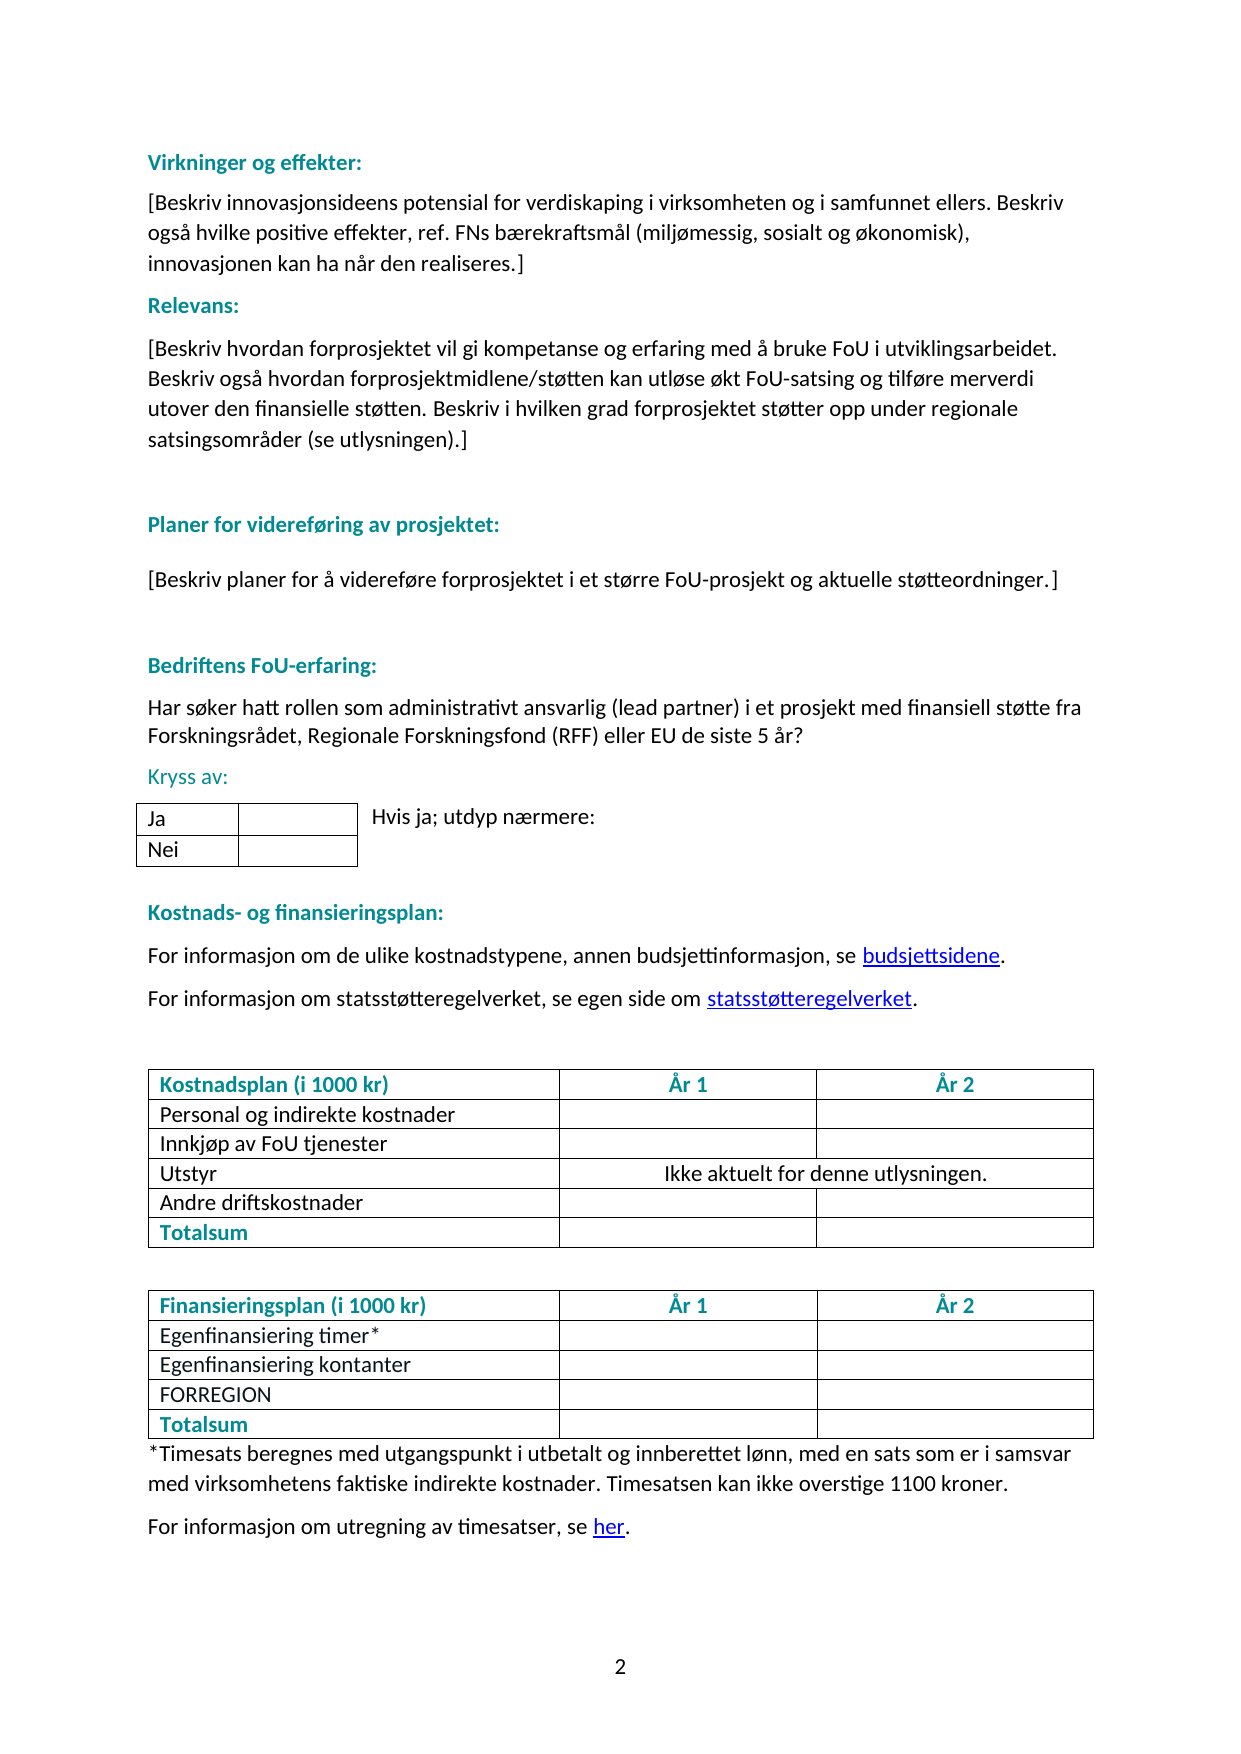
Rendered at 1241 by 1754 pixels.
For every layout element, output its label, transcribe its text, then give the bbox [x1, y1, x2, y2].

table_cell Andre driftskostnader [149, 1189, 559, 1217]
table_header Kostnadsplan (i 1000 kr) [149, 1070, 559, 1099]
text Har søker hatt rollen som administrativt ansvarlig (lead partner) i et prosjekt med finansiell støtte fra Forskningsrådet, Regionale Forskningsfond (RFF) eller EU de siste 5 år? [148, 693, 1092, 749]
table_cell Ikke aktuelt for denne utlysningen. [560, 1159, 1093, 1187]
table_header Finansieringsplan (i 1000 kr) [149, 1291, 559, 1320]
table_cell [818, 1351, 1093, 1379]
text Kryss av: [148, 762, 1092, 790]
table_cell [560, 1380, 817, 1409]
text *Timesats beregnes med utgangspunkt i utbetalt og innberettet lønn, med en sats som er i samsvar med virksomhetens faktiske indirekte kostnader. Timesatsen kan ikke overstige 1100 kroner. [148, 1439, 1092, 1497]
text [Beskriv hvordan forprosjektet vil gi kompetanse og erfaring med å bruke FoU i utviklingsarbeidet. Beskriv også hvordan forprosjektmidlene/støtten kan utløse økt FoU-satsing og tilføre merverdi utover den finansielle støtten. Beskriv i hvilken grad forprosjektet støtter opp under regionale satsingsområder (se utlysningen).] [148, 334, 1092, 453]
text Hvis ja; utdyp nærmere: [148, 802, 1092, 831]
table_cell Personal og indirekte kostnader [149, 1100, 559, 1128]
table_header År 2 [817, 1070, 1093, 1099]
table_cell Egenfinansiering kontanter [149, 1351, 559, 1379]
table_header [239, 804, 357, 834]
table_cell [817, 1189, 1093, 1217]
table_cell [560, 1410, 817, 1438]
table_cell [239, 836, 357, 866]
text For informasjon om utregning av timesatser, se her. [148, 1512, 1092, 1540]
text Virkninger og effekter: [148, 148, 1092, 176]
table_cell [560, 1100, 816, 1128]
text For informasjon om statsstøtteregelverket, se egen side om statsstøtteregelverket. [148, 984, 1092, 1012]
table_cell Totalsum [149, 1218, 559, 1247]
table_cell [818, 1380, 1093, 1409]
table_cell Innkjøp av FoU tjenester [149, 1129, 559, 1158]
table_cell FORREGION [149, 1380, 559, 1409]
text For informasjon om de ulike kostnadstypene, annen budsjettinformasjon, se budsjettsidene. [148, 941, 1092, 969]
table_header Ja [137, 804, 238, 834]
table_cell [560, 1129, 816, 1158]
text Kostnads- og finansieringsplan: [148, 898, 1092, 926]
table_cell [818, 1321, 1093, 1349]
table_cell [560, 1189, 816, 1217]
table_header År 2 [818, 1291, 1093, 1320]
table_header År 1 [560, 1070, 816, 1099]
table_cell Utstyr [149, 1159, 559, 1187]
table_header År 1 [560, 1291, 817, 1320]
table_cell [817, 1100, 1093, 1128]
text Planer for videreføring av prosjektet: [148, 510, 1092, 538]
table_cell [560, 1218, 816, 1247]
text [Beskriv innovasjonsideens potensial for verdiskaping i virksomheten og i samfunnet ellers. Beskriv også hvilke positive effekter, ref. FNs bærekraftsmål (miljømessig, sosialt og økonomisk), innovasjonen kan ha når den realiseres.] [148, 188, 1092, 277]
table_cell Nei [137, 836, 238, 866]
table_cell Egenfinansiering timer* [149, 1321, 559, 1349]
text [Beskriv planer for å videreføre forprosjektet i et større FoU-prosjekt og aktuelle støtteordninger.] [148, 565, 1092, 593]
table_cell [817, 1218, 1093, 1247]
table_cell [560, 1321, 817, 1349]
text Bedriftens FoU-erfaring: [148, 651, 1092, 679]
table_cell [560, 1351, 817, 1379]
text Relevans: [148, 291, 1092, 319]
table_cell Totalsum [149, 1410, 559, 1438]
table_cell [818, 1410, 1093, 1438]
table_cell [817, 1129, 1093, 1158]
